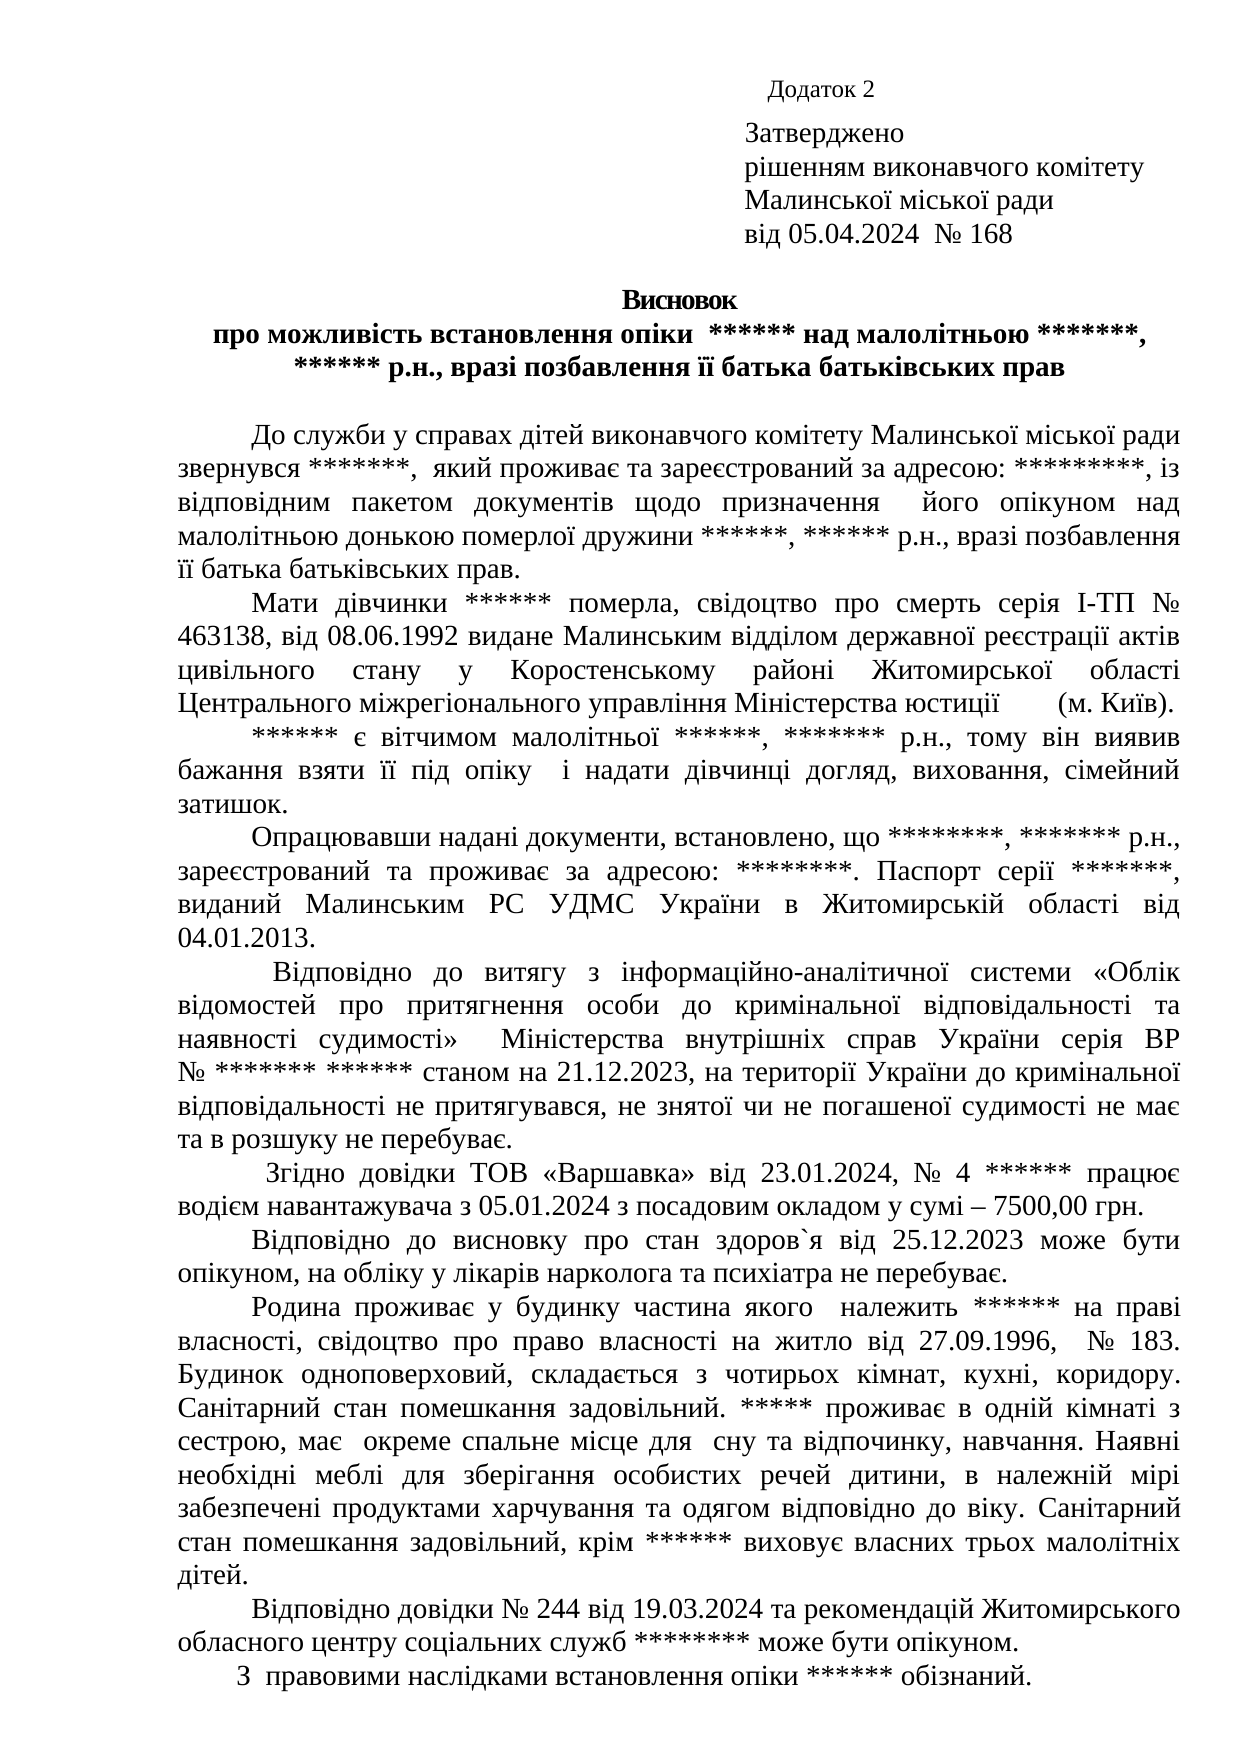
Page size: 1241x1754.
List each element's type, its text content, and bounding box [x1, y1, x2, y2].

text Відповідно довідки № 244 від 19.03.2024 та рекомендацій Житомирського обласного центру соціальних служб ******** може бути опікуном. [177, 1591, 1181, 1658]
text Відповідно до витягу з інформаційно-аналітичної системи «Облік відомостей про притягнення особи до кримінальної відповідальності та наявності судимості» Міністерства внутрішніх справ України серія ВР № ******* ****** станом на 21.12.2023, на території України до кримінальної відповідальності не притягувався, не знятої чи не погашеної судимості не має та в розшуку не перебуває. [177, 954, 1181, 1155]
text рішенням виконавчого комітету [620, 149, 1181, 182]
text Малинської міської ради [620, 182, 1181, 216]
text Родина проживає у будинку частина якого належить ****** на праві власності, свідоцтво про право власності на житло від 27.09.1996, № 183. Будинок одноповерховий, складається з чотирьох кімнат, кухні, коридору. Санітарний стан помешкання задовільний. ***** проживає в одній кімнаті з сестрою, має окреме спальне місце для сну та відпочинку, навчання. Наявні необхідні меблі для зберігання особистих речей дитини, в належній мірі забезпечені продуктами харчування та одягом відповідно до віку. Санітарний стан помешкання задовільний, крім ****** виховує власних трьох малолітніх дітей. [177, 1289, 1181, 1591]
text Згідно довідки ТОВ «Варшавка» від 23.01.2024, № 4 ****** працює водієм навантажувача з 05.01.2024 з посадовим окладом у сумі – 7500,00 грн. [177, 1155, 1181, 1222]
text Відповідно до висновку про стан здоров`я від 25.12.2023 може бути опікуном, на обліку у лікарів нарколога та психіатра не перебуває. [177, 1222, 1181, 1289]
text До служби у справах дітей виконавчого комітету Малинської міської ради звернувся *******, який проживає та зареєстрований за адресою: *********, із відповідним пакетом документів щодо призначення його опікуном над малолітньою донькою померлої дружини ******, ****** р.н., вразі позбавлення її батька батьківських прав. [177, 417, 1181, 585]
text Опрацювавши надані документи, встановлено, що ********, ******* р.н., зареєстрований та проживає за адресою: ********. Паспорт серії *******, виданий Малинським РС УДМС України в Житомирській області від 04.01.2013. [177, 819, 1181, 954]
text Затверджено [693, 115, 1181, 149]
text Висновок [180, 283, 1181, 316]
text З правовими наслідками встановлення опіки ****** обізнаний. [177, 1658, 1181, 1692]
text про можливість встановлення опіки ****** над малолітньою *******, ****** р.н., вразі позбавлення її батька батьківських прав [178, 316, 1181, 383]
text Мати дівчинки ****** померла, свідоцтво про смерть серія І-ТП № 463138, від 08.06.1992 видане Малинським відділом державної реєстрації актів цивільного стану у Коростенському районі Житомирської області Центрального міжрегіонального управління Міністерства юстиції (м. Київ). [177, 585, 1181, 719]
text Додаток 2 [693, 74, 1181, 103]
text ****** є вітчимом малолітньої ******, ******* р.н., тому він виявив бажання взяти її під опіку і надати дівчинці догляд, виховання, сімейний затишок. [177, 719, 1181, 819]
text від 05.04.2024 № 168 [620, 216, 1181, 249]
